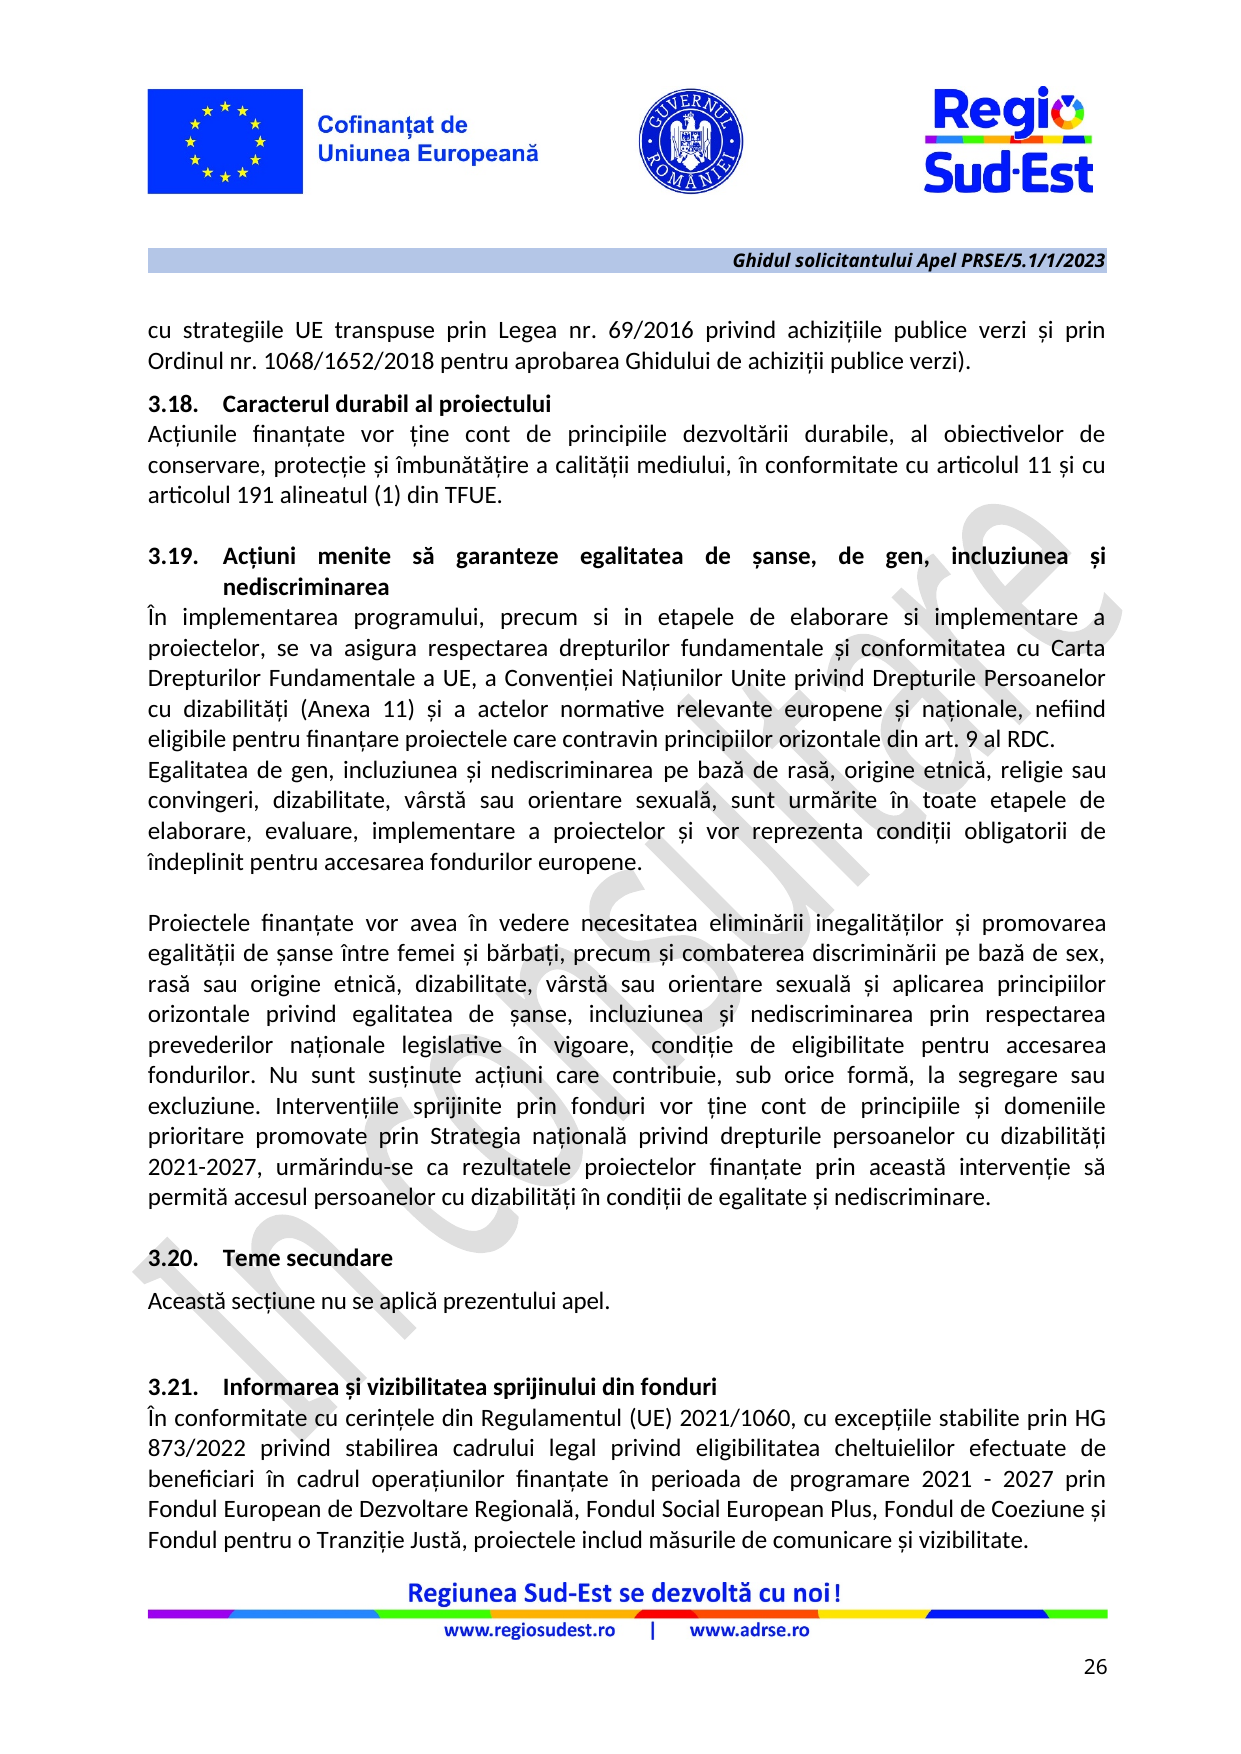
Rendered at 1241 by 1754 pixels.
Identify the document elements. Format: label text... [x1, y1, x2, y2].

text În implementarea programului, precum si in etapele de elaborare si implementare a proiectelor, se va asigura respectarea drepturilor fundamentale și conformitatea cu Carta Drepturilor Fundamentale a UE, a Convenției Națiunilor Unite privind Drepturile Persoanelor cu dizabilități (Anexa 11) și a actelor normative relevante europene și naționale, nefiind eligibile pentru finanțare proiectele care contravin principiilor orizontale din art. 9 al RDC. [148, 601, 1107, 754]
subtitle Caracterul durabil al proiectului [148, 388, 1107, 418]
picture [147, 1582, 1108, 1640]
subtitle Acțiuni menite să garanteze egalitatea de șanse, de gen, incluziunea și nediscriminarea [148, 540, 1107, 601]
subtitle Teme secundare [148, 1242, 1107, 1273]
picture [147, 86, 1093, 195]
text În conformitate cu cerințele din Regulamentul (UE) 2021/1060, cu excepțiile stabilite prin HG 873/2022 privind stabilirea cadrului legal privind eligibilitatea cheltuielilor efectuate de beneficiari în cadrul operațiunilor finanțate în perioada de programare 2021 - 2027 prin Fondul European de Dezvoltare Regională, Fondul Social European Plus, Fondul de Coeziune și Fondul pentru o Tranziție Justă, proiectele includ măsurile de comunicare și vizibilitate. [148, 1402, 1107, 1554]
text Această secțiune nu se aplică prezentului apel. [148, 1285, 1102, 1316]
text Egalitatea de gen, incluziunea și nediscriminarea pe bază de rasă, origine etnică, religie sau convingeri, dizabilitate, vârstă sau orientare sexuală, sunt urmărite în toate etapele de elaborare, evaluare, implementare a proiectelor și vor reprezenta condiții obligatorii de îndeplinit pentru accesarea fondurilor europene. [148, 754, 1107, 876]
text Acțiunile finanțate vor ține cont de principiile dezvoltării durabile, al obiectivelor de conservare, protecție și îmbunătățire a calității mediului, în conformitate cu articolul 11 și cu articolul 191 alineatul (1) din TFUE. [148, 418, 1107, 510]
subtitle Informarea şi vizibilitatea sprijinului din fonduri [148, 1371, 1107, 1402]
text Proiectele finanțate vor avea în vedere necesitatea eliminării inegalităților și promovarea egalității de șanse între femei și bărbați, precum și combaterea discriminării pe bază de sex, rasă sau origine etnică, dizabilitate, vârstă sau orientare sexuală și aplicarea principiilor orizontale privind egalitatea de șanse, incluziunea și nediscriminarea prin respectarea prevederilor naționale legislative în vigoare, condiție de eligibilitate pentru accesarea fondurilor. Nu sunt susținute acțiuni care contribuie, sub orice formă, la segregare sau excluziune. Intervențiile sprijinite prin fonduri vor ține cont de principiile și domeniile prioritare promovate prin Strategia națională privind drepturile persoanelor cu dizabilități 2021-2027, urmărindu-se ca rezultatele proiectelor finanțate prin această intervenție să permită accesul persoanelor cu dizabilități în condiții de egalitate și nediscriminare. [148, 907, 1107, 1212]
